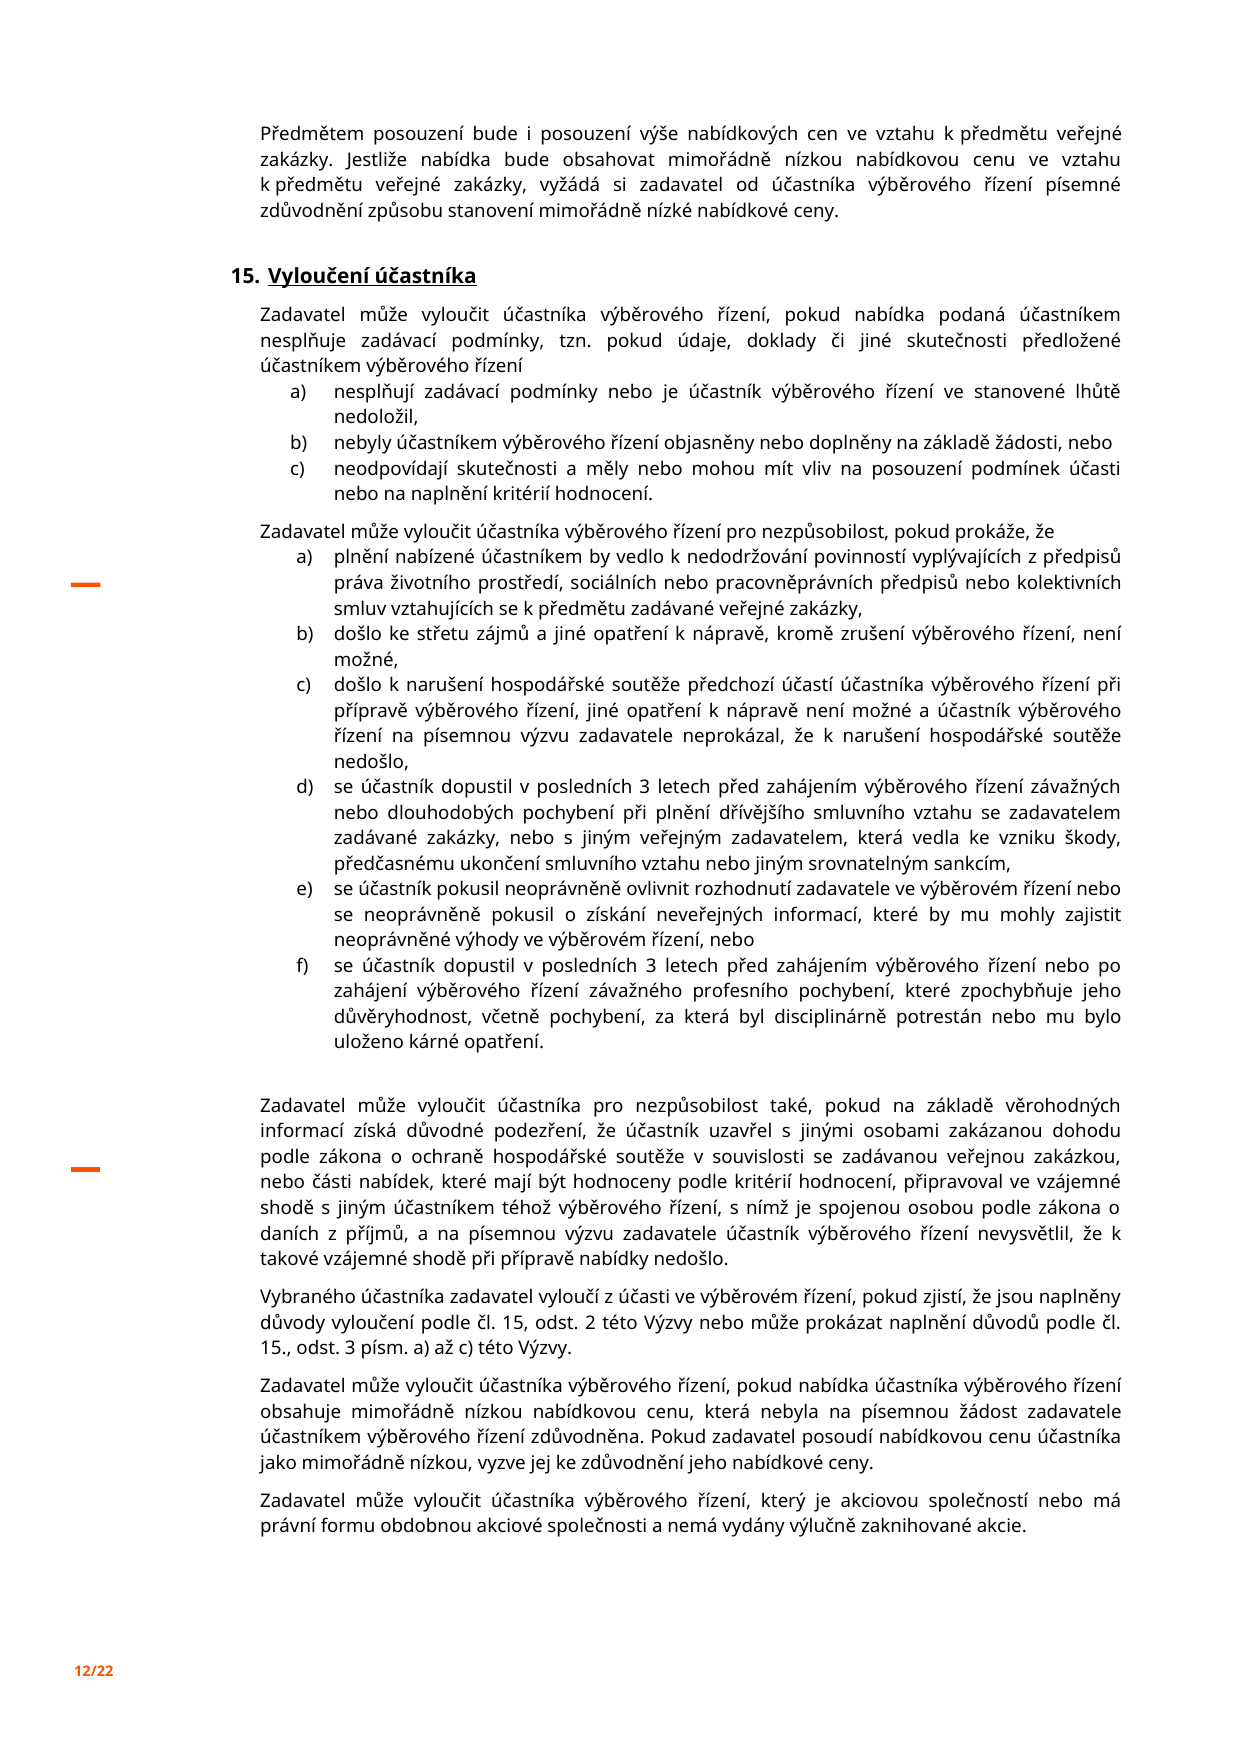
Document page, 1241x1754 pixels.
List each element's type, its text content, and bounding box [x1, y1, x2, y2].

list nesplňují zadávací podmínky nebo je účastník výběrového řízení ve stanovené lhůtě nedoložil, [290, 378, 1122, 429]
list Vyloučení účastníka [230, 261, 1122, 289]
text Zadavatel může vyloučit účastníka výběrového řízení, který je akciovou společností nebo má právní formu obdobnou akciové společnosti a nemá vydány výlučně zaknihované akcie. [260, 1487, 1122, 1538]
text Zadavatel může vyloučit účastníka výběrového řízení, pokud nabídka účastníka výběrového řízení obsahuje mimořádně nízkou nabídkovou cenu, která nebyla na písemnou žádost zadavatele účastníkem výběrového řízení zdůvodněna. Pokud zadavatel posoudí nabídkovou cenu účastníka jako mimořádně nízkou, vyzve jej ke zdůvodnění jeho nabídkové ceny. [260, 1372, 1122, 1474]
text Vybraného účastníka zadavatel vyloučí z účasti ve výběrovém řízení, pokud zjistí, že jsou naplněny důvody vyloučení podle čl. 15, odst. 2 této Výzvy nebo může prokázat naplnění důvodů podle čl. 15., odst. 3 písm. a) až c) této Výzvy. [260, 1283, 1122, 1360]
list se účastník pokusil neoprávněně ovlivnit rozhodnutí zadavatele ve výběrovém řízení nebo se neoprávněně pokusil o získání neveřejných informací, které by mu mohly zajistit neoprávněné výhody ve výběrovém řízení, nebo [296, 876, 1122, 952]
text Zadavatel může vyloučit účastníka výběrového řízení, pokud nabídka podaná účastníkem nesplňuje zadávací podmínky, tzn. pokud údaje, doklady či jiné skutečnosti předložené účastníkem výběrového řízení [260, 302, 1122, 378]
list došlo k narušení hospodářské soutěže předchozí účastí účastníka výběrového řízení při přípravě výběrového řízení, jiné opatření k nápravě není možné a účastník výběrového řízení na písemnou výzvu zadavatele neprokázal, že k narušení hospodářské soutěže nedošlo, [296, 671, 1122, 773]
text Zadavatel může vyloučit účastníka výběrového řízení pro nezpůsobilost, pokud prokáže, že [260, 518, 1122, 544]
text Předmětem posouzení bude i posouzení výše nabídkových cen ve vztahu k předmětu veřejné zakázky. Jestliže nabídka bude obsahovat mimořádně nízkou nabídkovou cenu ve vztahu k předmětu veřejné zakázky, vyžádá si zadavatel od účastníka výběrového řízení písemné zdůvodnění způsobu stanovení mimořádně nízké nabídkové ceny. [260, 121, 1122, 223]
list se účastník dopustil v posledních 3 letech před zahájením výběrového řízení nebo po zahájení výběrového řízení závažného profesního pochybení, které zpochybňuje jeho důvěryhodnost, včetně pochybení, za která byl disciplinárně potrestán nebo mu bylo uloženo kárné opatření. [296, 952, 1122, 1054]
list nebyly účastníkem výběrového řízení objasněny nebo doplněny na základě žádosti, nebo [290, 429, 1122, 455]
text Zadavatel může vyloučit účastníka pro nezpůsobilost také, pokud na základě věrohodných informací získá důvodné podezření, že účastník uzavřel s jinými osobami zakázanou dohodu podle zákona o ochraně hospodářské soutěže v souvislosti se zadávanou veřejnou zakázkou, nebo části nabídek, které mají být hodnoceny podle kritérií hodnocení, připravoval ve vzájemné shodě s jiným účastníkem téhož výběrového řízení, s nímž je spojenou osobou podle zákona o daních z příjmů, a na písemnou výzvu zadavatele účastník výběrového řízení nevysvětlil, že k takové vzájemné shodě při přípravě nabídky nedošlo. [260, 1092, 1122, 1271]
list došlo ke střetu zájmů a jiné opatření k nápravě, kromě zrušení výběrového řízení, není možné, [296, 620, 1122, 671]
list plnění nabízené účastníkem by vedlo k nedodržování povinností vyplývajících z předpisů práva životního prostředí, sociálních nebo pracovněprávních předpisů nebo kolektivních smluv vztahujících se k předmětu zadávané veřejné zakázky, [296, 544, 1122, 620]
list neodpovídají skutečnosti a měly nebo mohou mít vliv na posouzení podmínek účasti nebo na naplnění kritérií hodnocení. [290, 455, 1122, 506]
list se účastník dopustil v posledních 3 letech před zahájením výběrového řízení závažných nebo dlouhodobých pochybení při plnění dřívějšího smluvního vztahu se zadavatelem zadávané zakázky, nebo s jiným veřejným zadavatelem, která vedla ke vzniku škody, předčasnému ukončení smluvního vztahu nebo jiným srovnatelným sankcím, [296, 773, 1122, 876]
